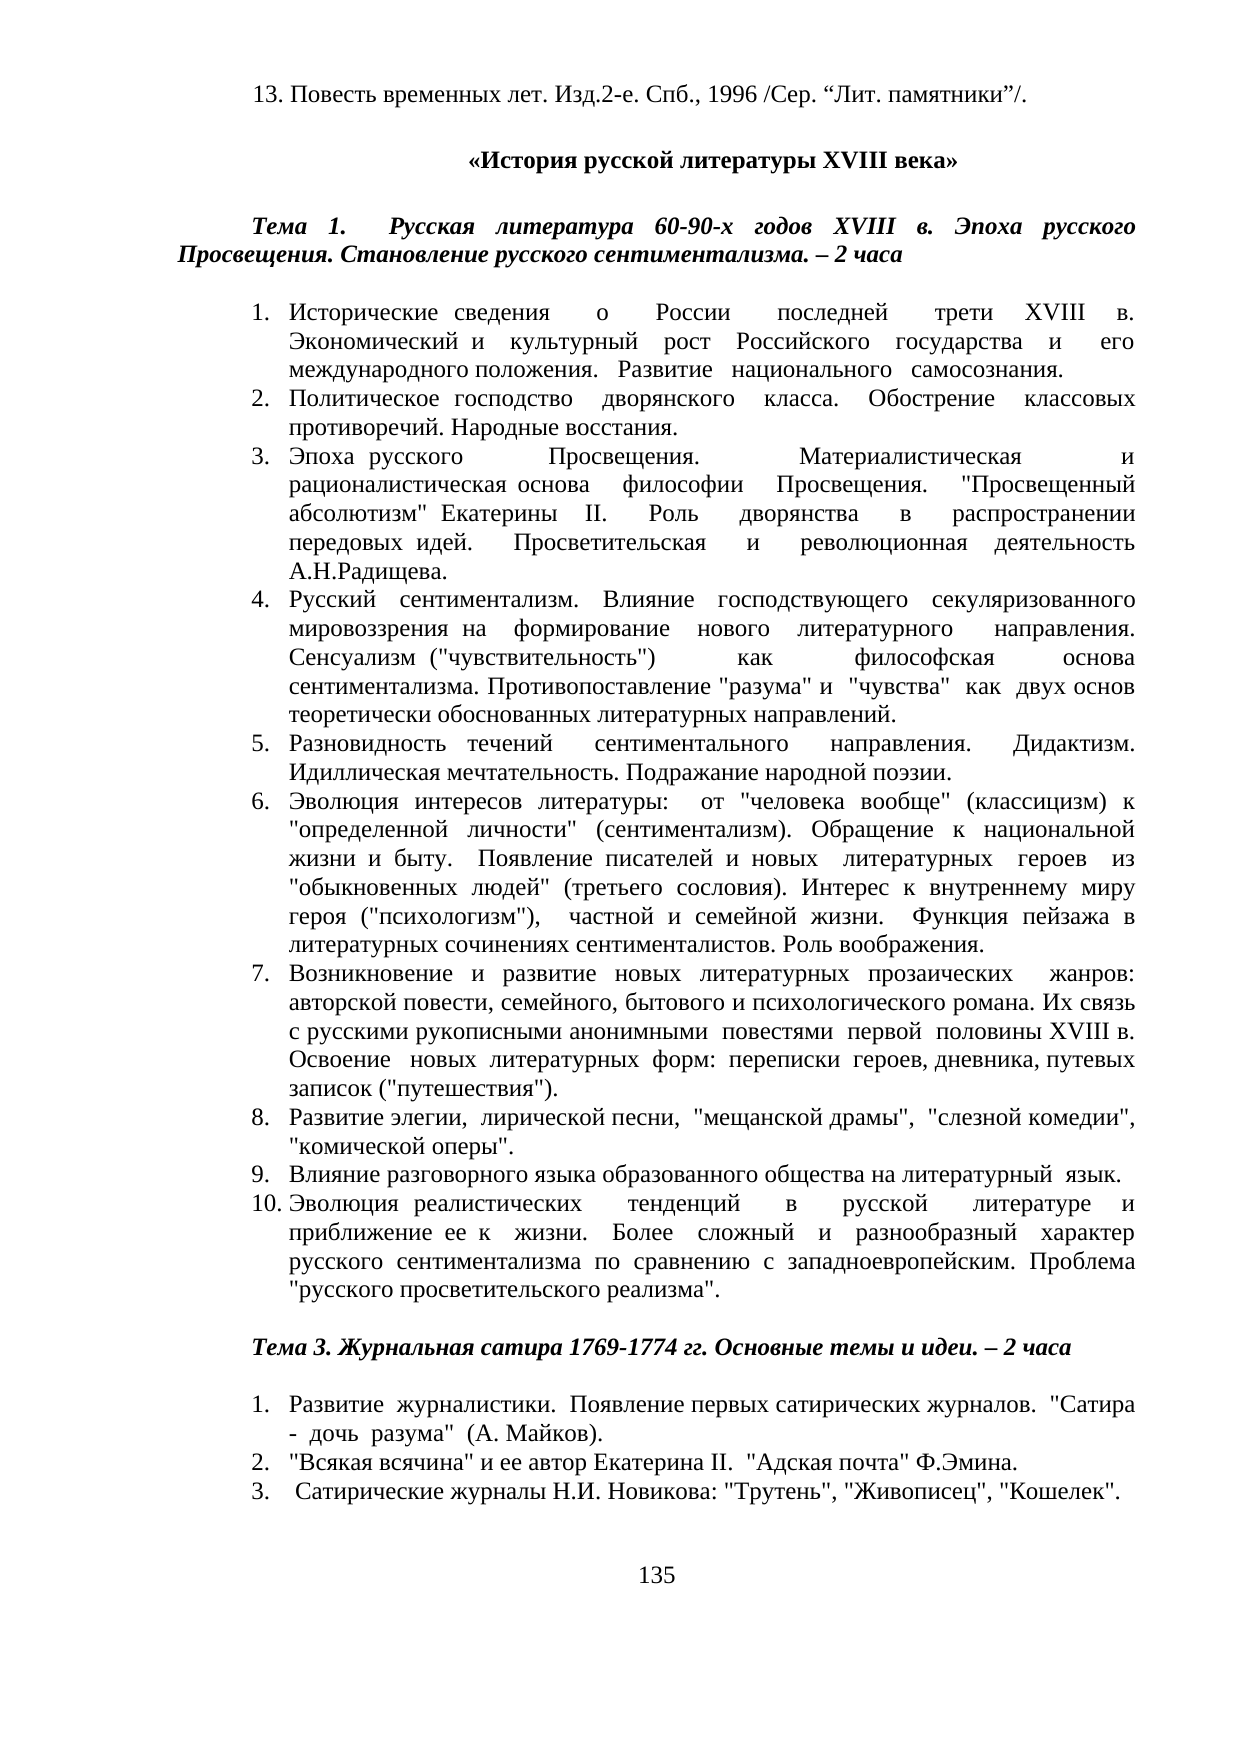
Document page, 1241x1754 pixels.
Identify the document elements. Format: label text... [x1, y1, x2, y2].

list Развитие журналистики. Появление первых сатирических журналов. "Сатира - дочь разума" (А. Майков). [251, 1389, 1136, 1447]
list Повесть временных лет. Изд.2-е. Спб., 1996 /Сер. “Лит. памятники”/. [252, 79, 1136, 107]
list Политическое господство дворянского класса. Обострение классовых противоречий. Народные восстания. [251, 383, 1136, 441]
list «История русской литературы XVIII века» [290, 145, 1136, 173]
list Эволюция интересов литературы: от "человека вообще" (классицизм) к "определенной личности" (сентиментализм). Обращение к национальной жизни и быту. Появление писателей и новых литературных героев из "обыкновенных людей" (третьего сословия). Интерес к внутреннему миру героя ("психологизм"), частной и семейной жизни. Функция пейзажа в литературных сочинениях сентименталистов. Роль воображения. [251, 786, 1136, 958]
text Тема 1. Русская литература 60-90-х годов XVIII в. Эпоха русского Просвещения. Становление русского сентиментализма. – 2 часа [177, 211, 1136, 268]
text Тема 3. Журнальная сатира 1769-1774 гг. Основные темы и идеи. – 2 часа [177, 1332, 1136, 1361]
list Развитие элегии, лирической песни, "мещанской драмы", "слезной комедии", "комической оперы". [251, 1102, 1136, 1159]
list Разновидность течений сентиментального направления. Дидактизм. Идиллическая мечтательность. Подражание народной поэзии. [251, 728, 1136, 786]
list Влияние разговорного языка образованного общества на литературный язык. [251, 1159, 1136, 1188]
list "Всякая всячина" и ее автор Екатерина II. "Адская почта" Ф.Эмина. [251, 1447, 1136, 1476]
list Сатирические журналы Н.И. Новикова: "Трутень", "Живописец", "Кошелек". [251, 1476, 1136, 1504]
list Эволюция реалистических тенденций в русской литературе и приближение ее к жизни. Более сложный и разнообразный характер русского сентиментализма по сравнению с западноевропейским. Проблема "русского просветительского реализма". [251, 1188, 1136, 1303]
list Возникновение и развитие новых литературных прозаических жанров: авторской повести, семейного, бытового и психологического романа. Их связь с русскими рукописными анонимными повестями первой половины XVIII в. Освоение новых литературных форм: переписки героев, дневника, путевых записок ("путешествия"). [251, 958, 1136, 1102]
list Исторические сведения о России последней трети XVIII в. Экономический и культурный рост Российского государства и его международного положения. Развитие национального самосознания. [251, 297, 1136, 383]
list Эпоха русского Просвещения. Материалистическая и рационалистическая основа философии Просвещения. "Просвещенный абсолютизм" Екатерины II. Роль дворянства в распространении передовых идей. Просветительская и революционная деятельность А.Н.Радищева. [251, 441, 1136, 584]
list Русский сентиментализм. Влияние господствующего секуляризованного мировоззрения на формирование нового литературного направления. Сенсуализм ("чувствительность") как философская основа сентиментализма. Противопоставление "разума" и "чувства" как двух основ теоретически обоснованных литературных направлений. [251, 584, 1136, 728]
